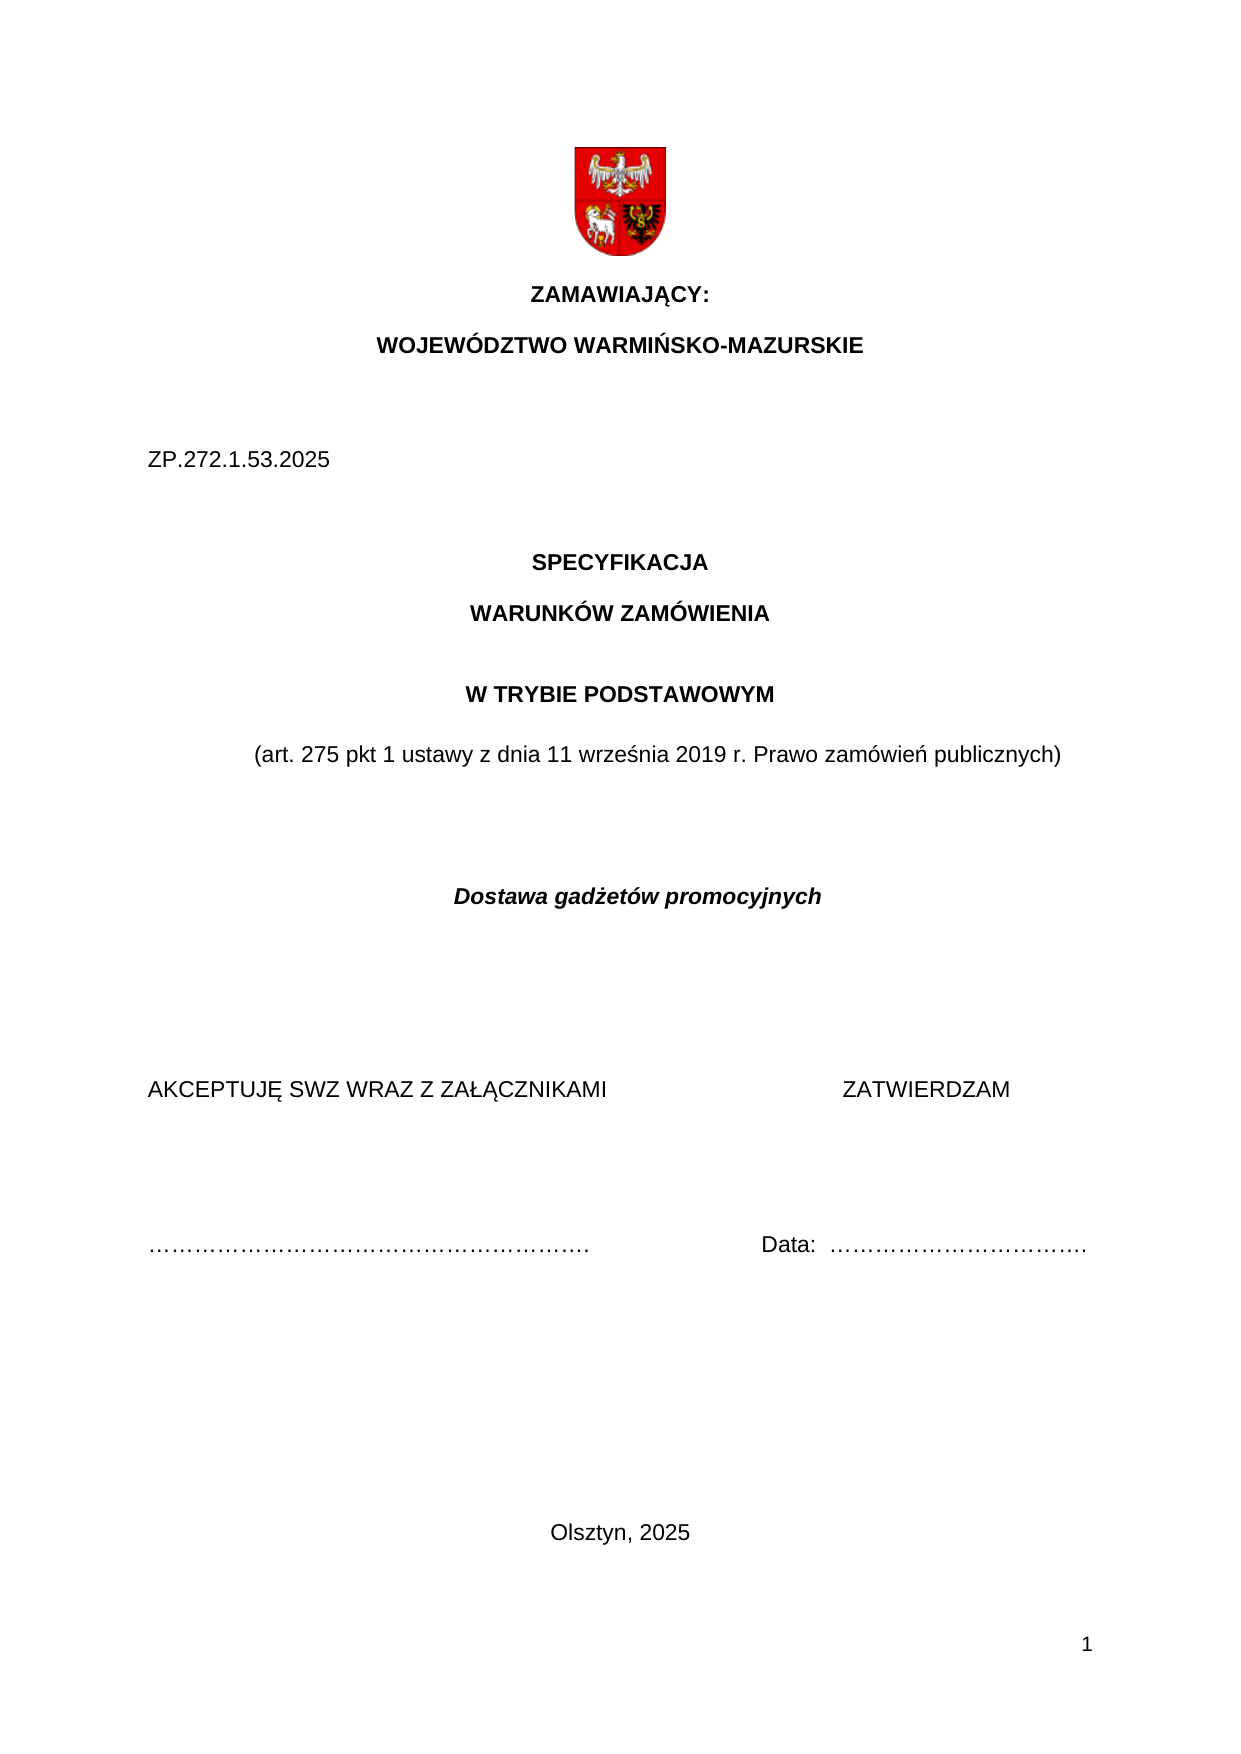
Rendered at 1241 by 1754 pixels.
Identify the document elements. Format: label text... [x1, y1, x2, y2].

text (art. 275 pkt 1 ustawy z dnia 11 września 2019 r. Prawo zamówień publicznych) [223, 741, 1092, 767]
text W TRYBIE PODSTAWOWYM [148, 681, 1092, 707]
text WARUNKÓW ZAMÓWIENIA [148, 599, 1092, 626]
picture [574, 147, 666, 256]
text Dostawa gadżetów promocyjnych [185, 883, 1092, 909]
text …………………………………………………. Data: ……………………………. [148, 1231, 1092, 1258]
text ZAMAWIAJĄCY: [148, 281, 1092, 307]
text AKCEPTUJĘ SWZ WRAZ Z ZAŁĄCZNIKAMI ZATWIERDZAM [148, 1076, 1092, 1102]
text ZP.272.1.53.2025 [148, 446, 1092, 473]
text SPECYFIKACJA [148, 548, 1092, 575]
subtitle WOJEWÓDZTWO WARMIŃSKO-MAZURSKIE [148, 332, 1092, 358]
text Olsztyn, 2025 [148, 1519, 1092, 1546]
